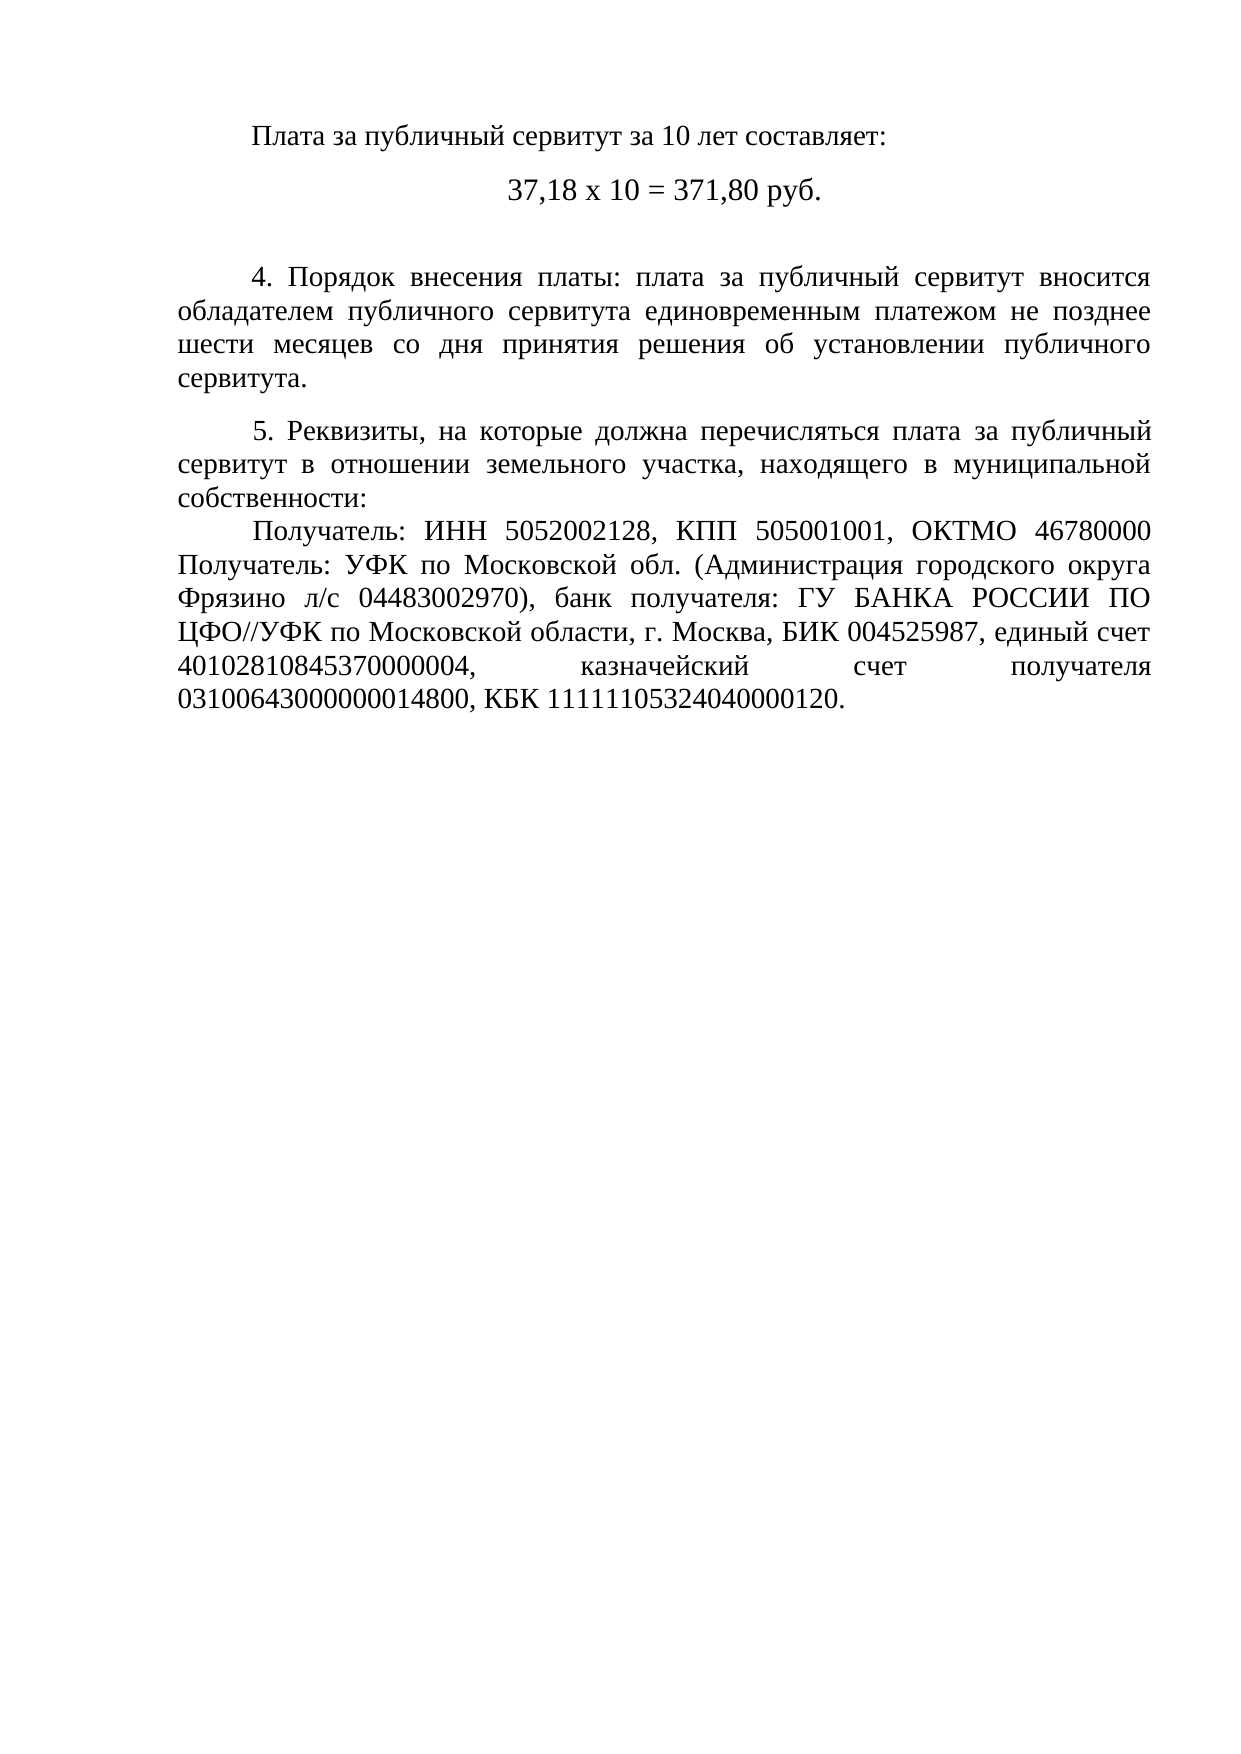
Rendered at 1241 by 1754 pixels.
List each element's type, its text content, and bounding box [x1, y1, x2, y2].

text Плата за публичный сервитут за 10 лет составляет: [177, 118, 1152, 152]
text 37,18 x 10 = 371,80 руб. [177, 171, 1152, 207]
text 4. Порядок внесения платы: плата за публичный сервитут вносится обладателем публичного сервитута единовременным платежом не позднее шести месяцев со дня принятия решения об установлении публичного сервитута. [177, 259, 1152, 394]
text Получатель: ИНН 5052002128, КПП 505001001, ОКТМО 46780000 Получатель: УФК по Московской обл. (Администрация городского округа Фрязино л/с 04483002970), банк получателя: ГУ БАНКА РОССИИ ПО ЦФО//УФК по Московской области, г. Москва, БИК 004525987, единый счет 40102810845370000004, казначейский счет получателя 03100643000000014800, КБК 11111105324040000120. [177, 513, 1152, 715]
text 5. Реквизиты, на которые должна перечисляться плата за публичный сервитут в отношении земельного участка, находящего в муниципальной собственности: [177, 413, 1152, 513]
